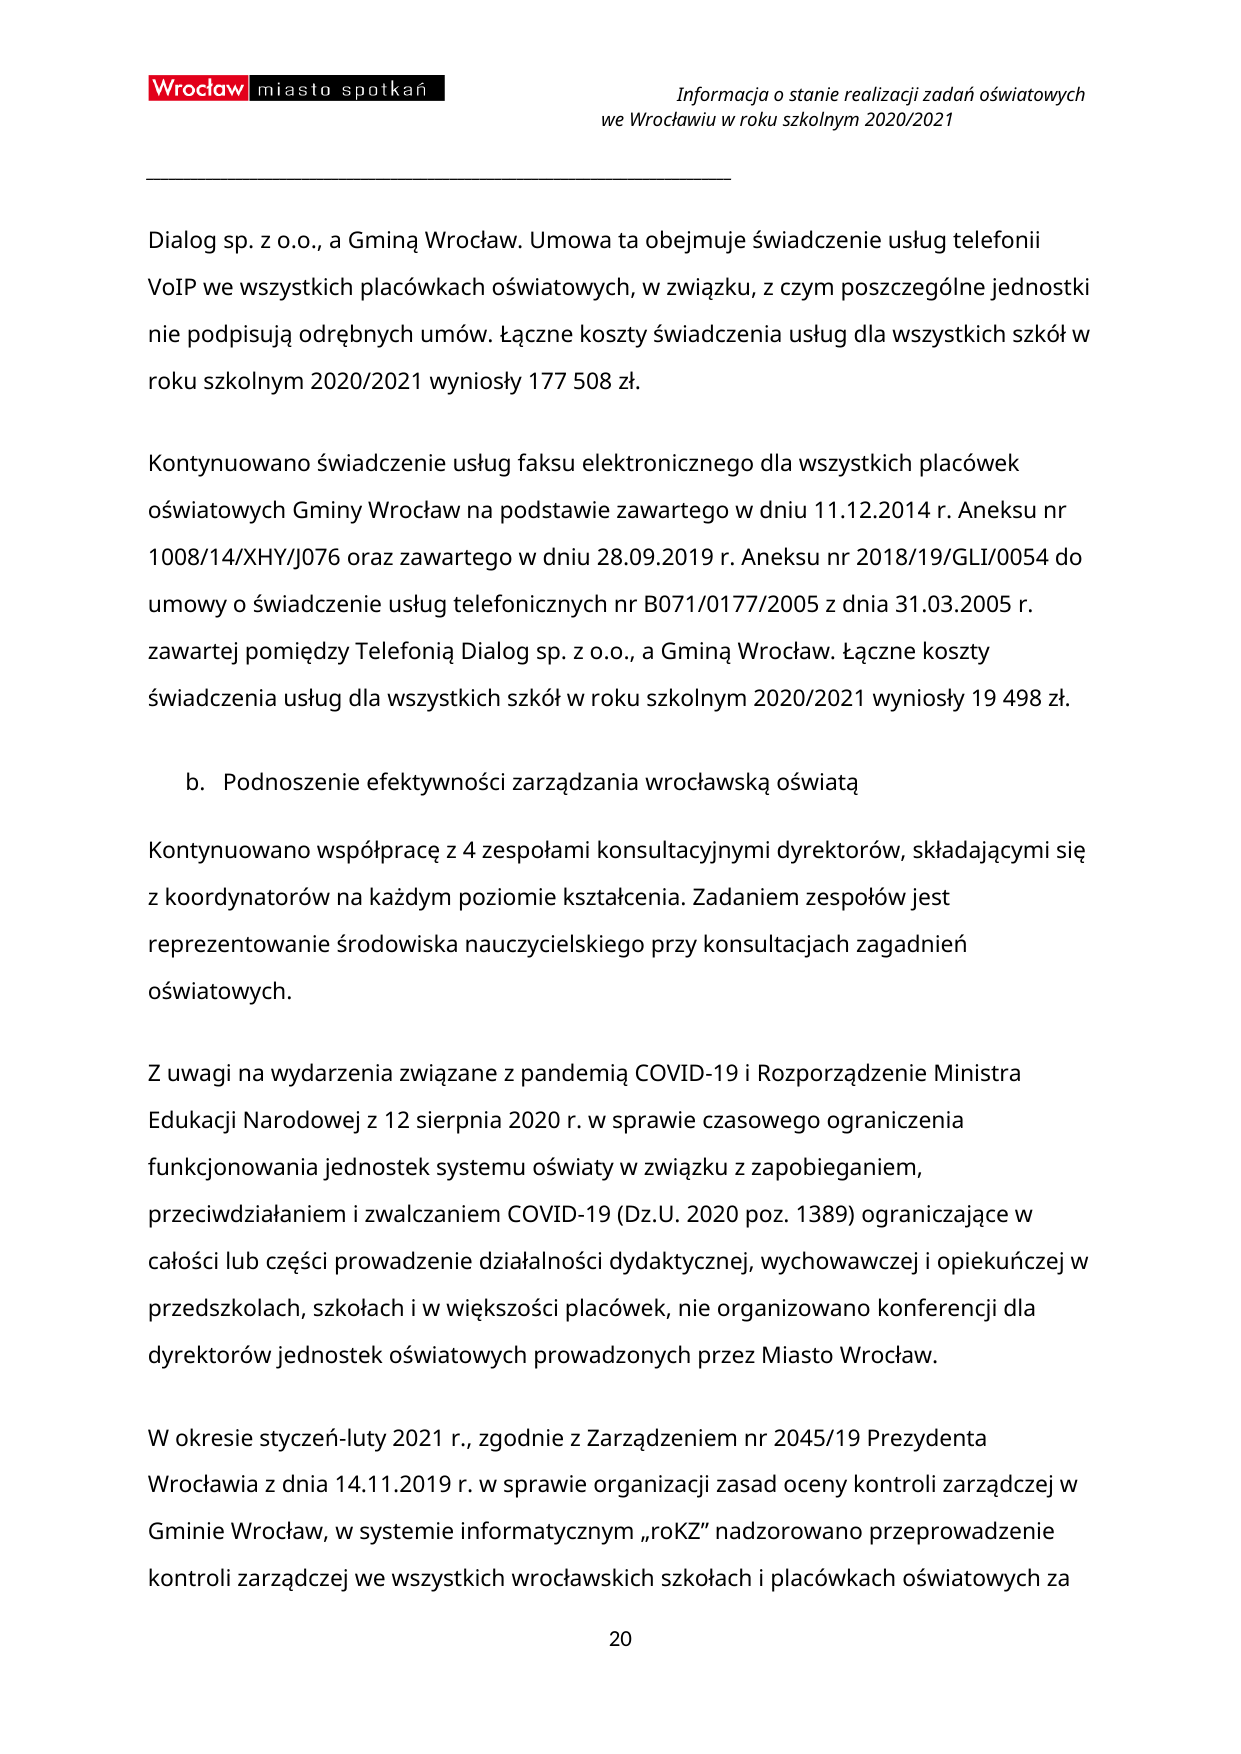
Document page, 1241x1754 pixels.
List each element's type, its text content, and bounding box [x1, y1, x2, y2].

subtitle Podnoszenie efektywności zarządzania wrocławską oświatą [185, 765, 1093, 797]
text Z uwagi na wydarzenia związane z pandemią COVID-19 i Rozporządzenie Ministra Edukacji Narodowej z 12 sierpnia 2020 r. w sprawie czasowego ograniczenia funkcjonowania jednostek systemu oświaty w związku z zapobieganiem, przeciwdziałaniem i zwalczaniem COVID-19 (Dz.U. 2020 poz. 1389) ograniczające w całości lub części prowadzenie działalności dydaktycznej, wychowawczej i opiekuńczej w przedszkolach, szkołach i w większości placówek, nie organizowano konferencji dla dyrektorów jednostek oświatowych prowadzonych przez Miasto Wrocław. [148, 1057, 1093, 1370]
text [148, 1421, 1093, 1593]
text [148, 224, 1093, 396]
text Kontynuowano świadczenie usług faksu elektronicznego dla wszystkich placówek oświatowych Gminy Wrocław na podstawie zawartego w dniu 11.12.2014 r. Aneksu nr 1008/14/XHY/J076 oraz zawartego w dniu 28.09.2019 r. Aneksu nr 2018/19/GLI/0054 do umowy o świadczenie usług telefonicznych nr B071/0177/2005 z dnia 31.03.2005 r. zawartej pomiędzy Telefonią Dialog sp. z o.o., a Gminą Wrocław. Łączne koszty świadczenia usług dla wszystkich szkół w roku szkolnym 2020/2021 wyniosły 19 498 zł. [148, 447, 1093, 713]
picture [147, 73, 445, 102]
text Kontynuowano współpracę z 4 zespołami konsultacyjnymi dyrektorów, składającymi się z koordynatorów na każdym poziomie kształcenia. Zadaniem zespołów jest reprezentowanie środowiska nauczycielskiego przy konsultacjach zagadnień oświatowych. [148, 834, 1093, 1006]
